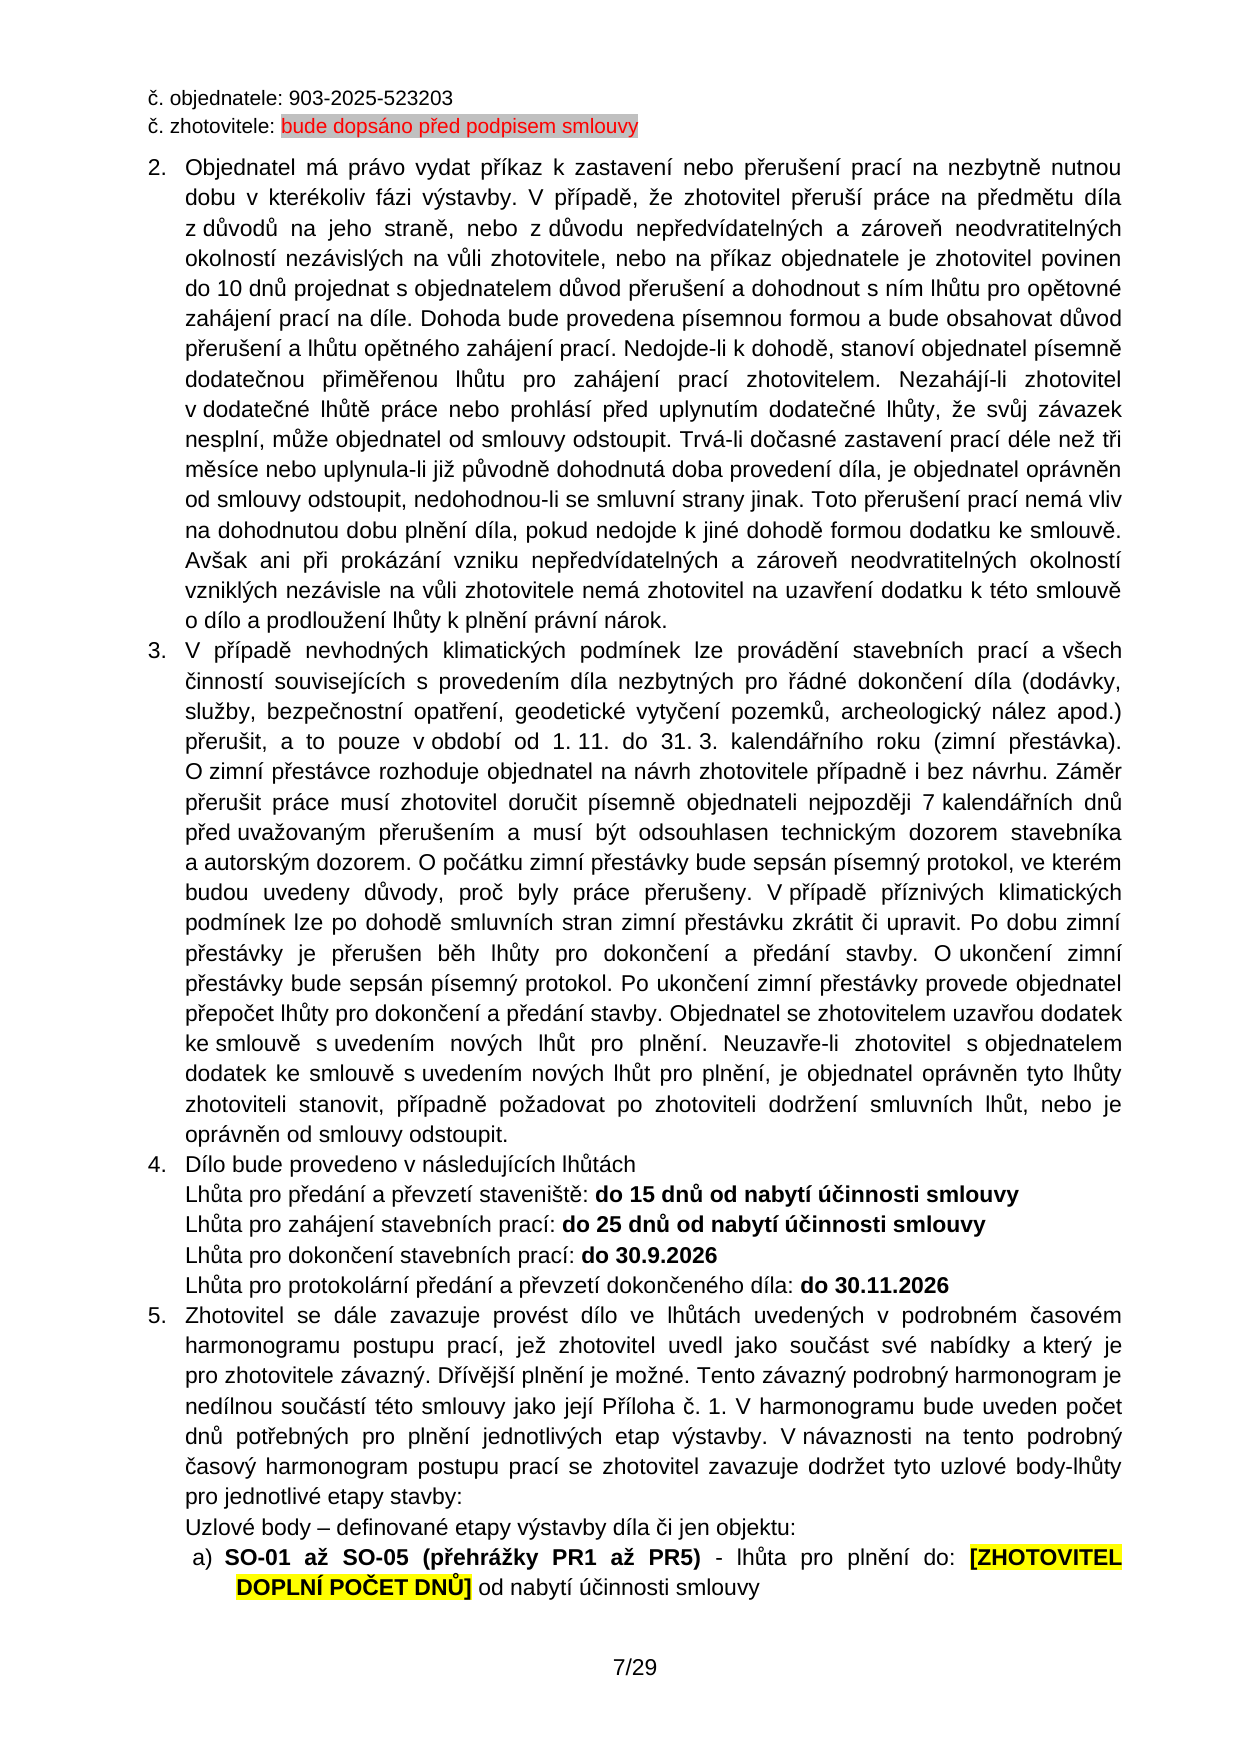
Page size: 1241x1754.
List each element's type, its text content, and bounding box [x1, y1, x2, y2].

text Uzlové body – definované etapy výstavby díla či jen objektu: [185, 1513, 1122, 1540]
list V případě nevhodných klimatických podmínek lze provádění stavebních prací a všech činností souvisejících s provedením díla nezbytných pro řádné dokončení díla (dodávky, služby, bezpečnostní opatření, geodetické vytyčení pozemků, archeologický nález apod.) přerušit, a to pouze v období od 1. 11. do 31. 3. kalendářního roku (zimní přestávka). O zimní přestávce rozhoduje objednatel na návrh zhotovitele případně i bez návrhu. Záměr přerušit práce musí zhotovitel doručit písemně objednateli nejpozději 7 kalendářních dnů před uvažovaným přerušením a musí být odsouhlasen technickým dozorem stavebníka a autorským dozorem. O počátku zimní přestávky bude sepsán písemný protokol, ve kterém budou uvedeny důvody, proč byly práce přerušeny. V případě příznivých klimatických podmínek lze po dohodě smluvních stran zimní přestávku zkrátit či upravit. Po dobu zimní přestávky je přerušen běh lhůty pro dokončení a předání stavby. O ukončení zimní přestávky bude sepsán písemný protokol. Po ukončení zimní přestávky provede objednatel přepočet lhůty pro dokončení a předání stavby. Objednatel se zhotovitelem uzavřou dodatek ke smlouvě s uvedením nových lhůt pro plnění. Neuzavře-li zhotovitel s objednatelem dodatek ke smlouvě s uvedením nových lhůt pro plnění, je objednatel oprávněn tyto lhůty zhotoviteli stanovit, případně požadovat po zhotoviteli dodržení smluvních lhůt, nebo je oprávněn od smlouvy odstoupit. [148, 637, 1122, 1147]
text Lhůta pro dokončení stavebních prací: do 30.9.2026 [185, 1242, 1122, 1268]
list Zhotovitel se dále zavazuje provést dílo ve lhůtách uvedených v podrobném časovém harmonogramu postupu prací, jež zhotovitel uvedl jako součást své nabídky a který je pro zhotovitele závazný. Dřívější plnění je možné. Tento závazný podrobný harmonogram je nedílnou součástí této smlouvy jako její Příloha č. 1. V harmonogramu bude uveden počet dnů potřebných pro plnění jednotlivých etap výstavby. V návaznosti na tento podrobný časový harmonogram postupu prací se zhotovitel zavazuje dodržet tyto uzlové body-lhůty pro jednotlivé etapy stavby: [148, 1302, 1122, 1509]
list Dílo bude provedeno v následujících lhůtách [148, 1151, 1122, 1177]
text Lhůta pro protokolární předání a převzetí dokončeného díla: do 30.11.2026 [185, 1272, 1122, 1298]
text Lhůta pro zahájení stavebních prací: do 25 dnů od nabytí účinnosti smlouvy [185, 1211, 1122, 1238]
list SO-01 až SO-05 (přehrážky PR1 až PR5) - lhůta pro plnění do: [ZHOTOVITEL DOPLNÍ POČET DNŮ] od nabytí účinnosti smlouvy [192, 1544, 1122, 1600]
list Objednatel má právo vydat příkaz k zastavení nebo přerušení prací na nezbytně nutnou dobu v kterékoliv fázi výstavby. V případě, že zhotovitel přeruší práce na předmětu díla z důvodů na jeho straně, nebo z důvodu nepředvídatelných a zároveň neodvratitelných okolností nezávislých na vůli zhotovitele, nebo na příkaz objednatele je zhotovitel povinen do 10 dnů projednat s objednatelem důvod přerušení a dohodnout s ním lhůtu pro opětovné zahájení prací na díle. Dohoda bude provedena písemnou formou a bude obsahovat důvod přerušení a lhůtu opětného zahájení prací. Nedojde-li k dohodě, stanoví objednatel písemně dodatečnou přiměřenou lhůtu pro zahájení prací zhotovitelem. Nezahájí-li zhotovitel v dodatečné lhůtě práce nebo prohlásí před uplynutím dodatečné lhůty, že svůj závazek nesplní, může objednatel od smlouvy odstoupit. Trvá-li dočasné zastavení prací déle než tři měsíce nebo uplynula-li již původně dohodnutá doba provedení díla, je objednatel oprávněn od smlouvy odstoupit, nedohodnou-li se smluvní strany jinak. Toto přerušení prací nemá vliv na dohodnutou dobu plnění díla, pokud nedojde k jiné dohodě formou dodatku ke smlouvě. Avšak ani při prokázání vzniku nepředvídatelných a zároveň neodvratitelných okolností vzniklých nezávisle na vůli zhotovitele nemá zhotovitel na uzavření dodatku k této smlouvě o dílo a prodloužení lhůty k plnění právní nárok. [148, 154, 1122, 633]
text Lhůta pro předání a převzetí staveniště: do 15 dnů od nabytí účinnosti smlouvy [185, 1181, 1122, 1207]
